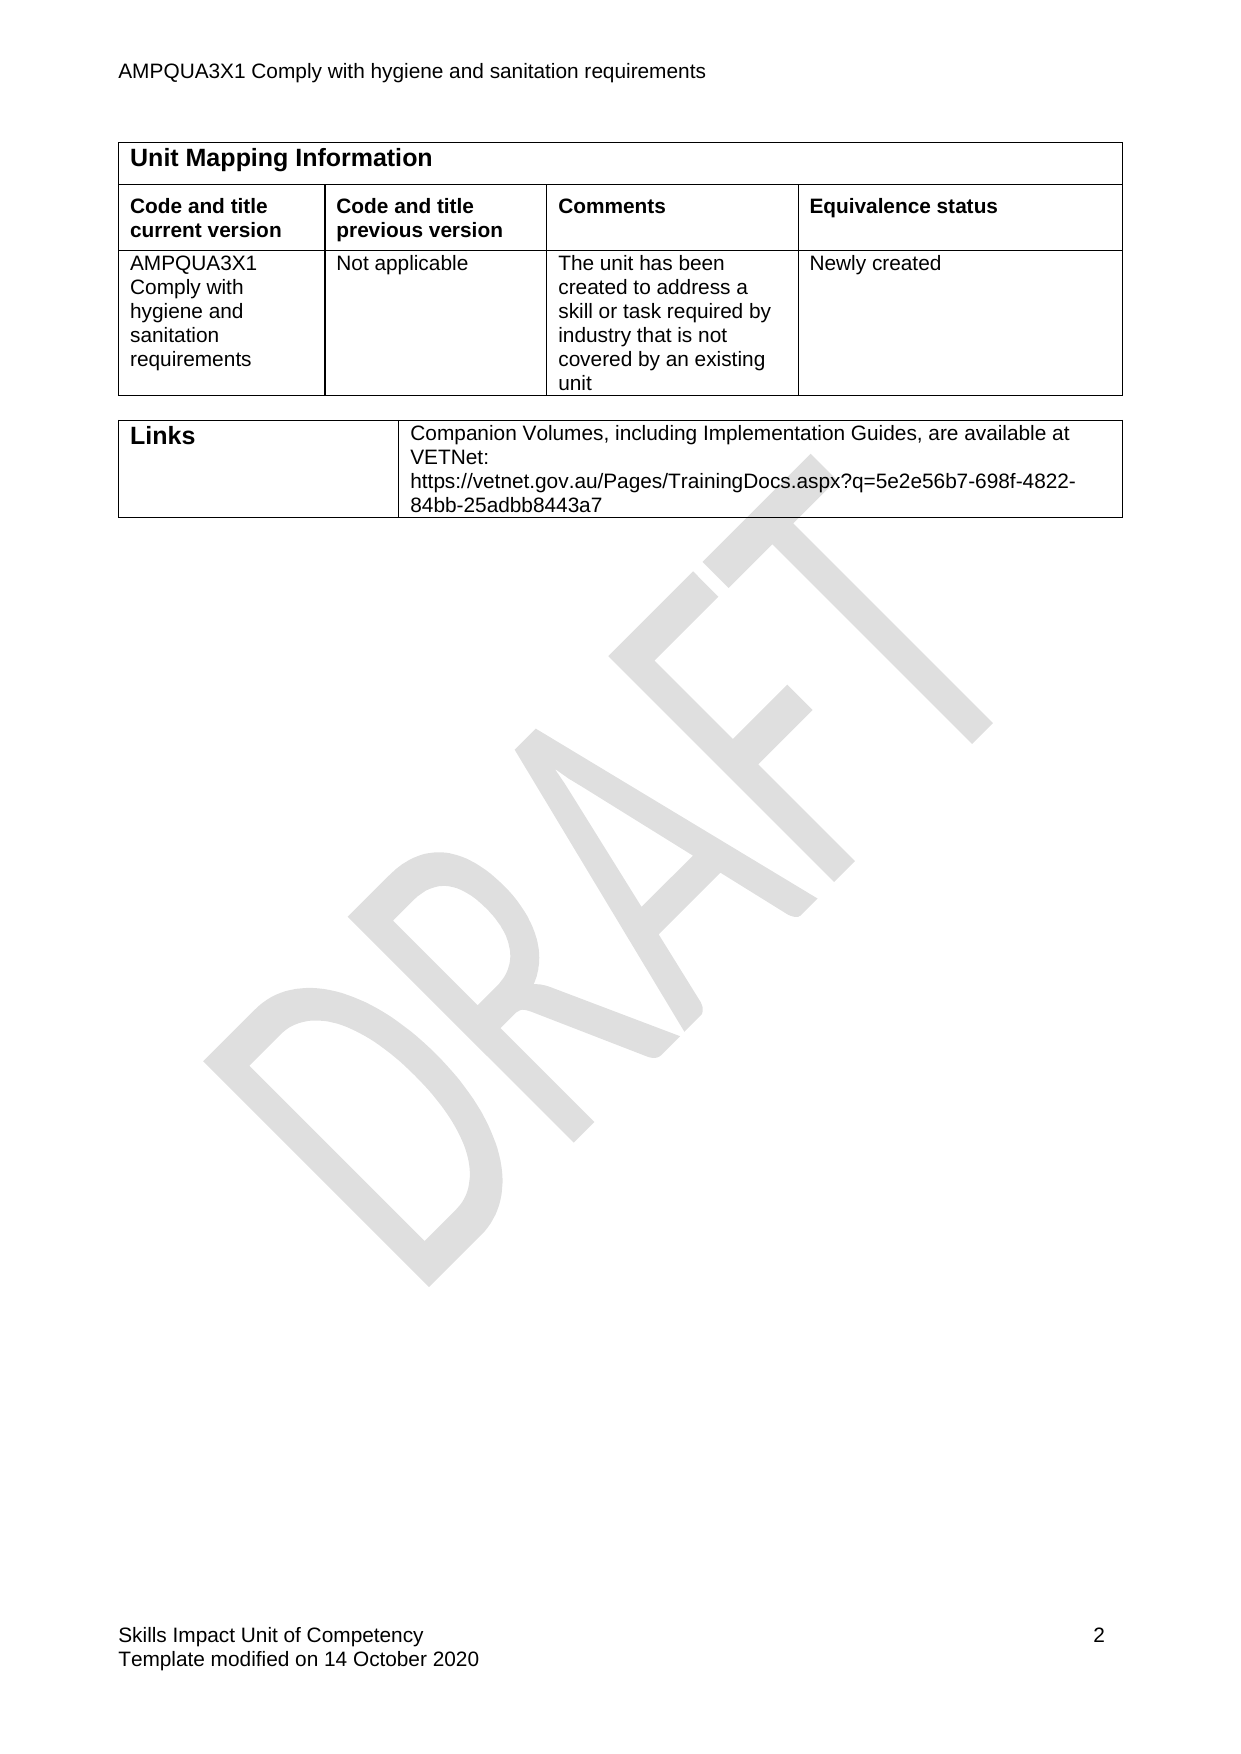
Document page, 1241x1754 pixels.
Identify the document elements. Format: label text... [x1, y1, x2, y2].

table_cell Code and title previous version [326, 185, 546, 250]
table_header Unit Mapping Information [119, 143, 1122, 184]
table_cell Equivalence status [799, 185, 1122, 250]
table_cell Comments [547, 185, 798, 250]
table_cell Code and title current version [119, 185, 324, 250]
table_header Links [119, 421, 398, 517]
table_cell Not applicable [326, 251, 546, 395]
table_cell AMPQUA3X1 Comply with hygiene and sanitation requirements [119, 251, 324, 395]
table_cell The unit has been created to address a skill or task required by industry that is not covered by an existing unit [547, 251, 798, 395]
table_header Companion Volumes, including Implementation Guides, are available at VETNet: https://vetnet.gov.au/Pages/TrainingDocs.aspx?q=5e2e56b7-698f-4822-84bb-25adbb8443a7 [399, 421, 1122, 517]
table_cell Newly created [799, 251, 1122, 395]
